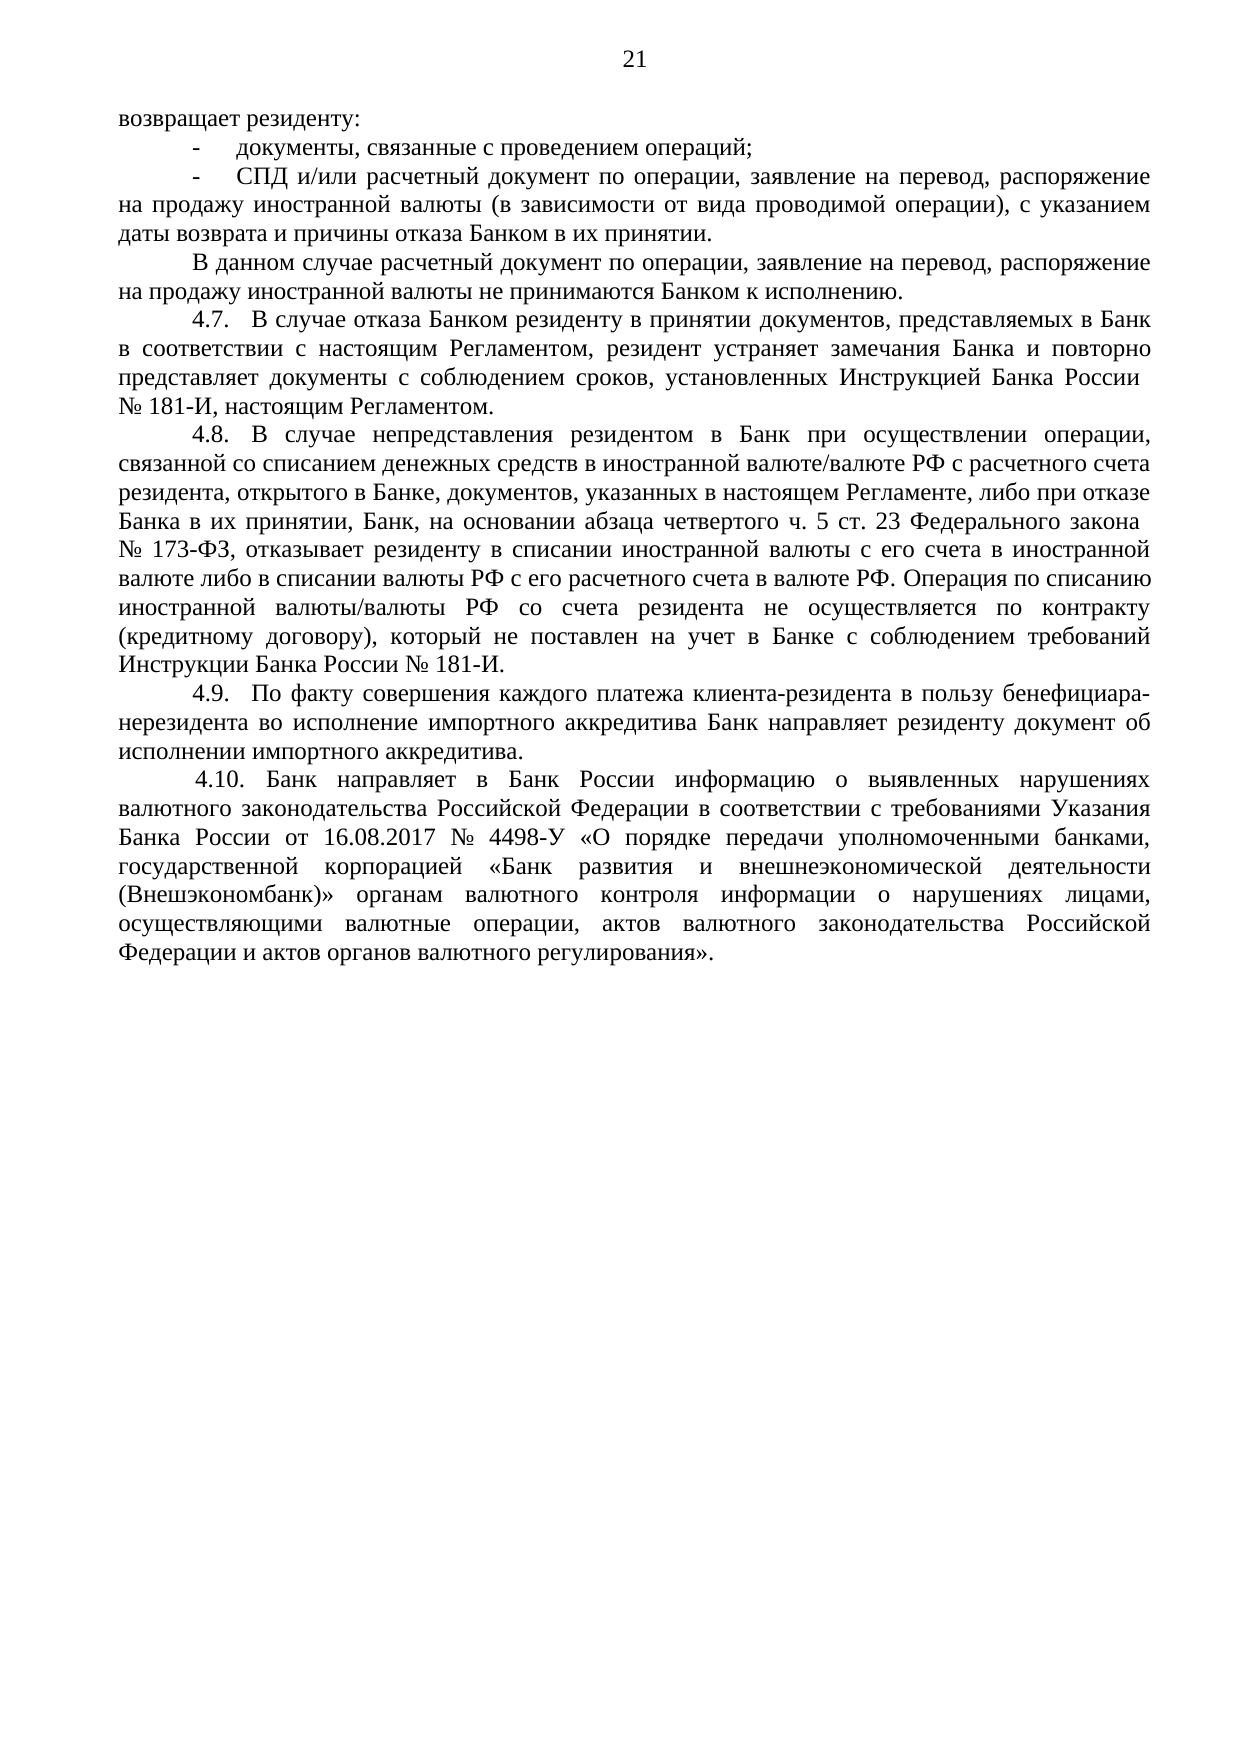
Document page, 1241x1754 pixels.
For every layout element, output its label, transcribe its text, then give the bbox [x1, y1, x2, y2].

text 4.10. Банк направляет в Банк России информацию о выявленных нарушениях валютного законодательства Российской Федерации в соответствии с требованиями Указания Банка России от 16.08.2017 № 4498-У «О порядке передачи уполномоченными банками, государственной корпорацией «Банк развития и внешнеэкономической деятельности (Внешэкономбанк)» органам валютного контроля информации о нарушениях лицами, осуществляющими валютные операции, актов валютного законодательства Российской Федерации и актов органов валютного регулирования». [118, 764, 1152, 966]
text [118, 103, 1152, 132]
text 4.9. По факту совершения каждого платежа клиента-резидента в пользу бенефициара-нерезидента во исполнение импортного аккредитива Банк направляет резиденту документ об исполнении импортного аккредитива. [118, 678, 1152, 764]
text - документы, связанные с проведением операций; [118, 132, 1152, 161]
text 4.8. В случае непредставления резидентом в Банк при осуществлении операции, связанной со списанием денежных средств в иностранной валюте/валюте РФ с расчетного счета резидента, открытого в Банке, документов, указанных в настоящем Регламенте, либо при отказе Банка в их принятии, Банк, на основании абзаца четвертого ч. 5 ст. 23 Федерального закона № 173-ФЗ, отказывает резиденту в списании иностранной валюты с его счета в иностранной валюте либо в списании валюты РФ с его расчетного счета в валюте РФ. Операция по списанию иностранной валюты/валюты РФ со счета резидента не осуществляется по контракту (кредитному договору), который не поставлен на учет в Банке с соблюдением требований Инструкции Банка России № 181-И. [118, 419, 1152, 678]
text - СПД и/или расчетный документ по операции, заявление на перевод, распоряжение на продажу иностранной валюты (в зависимости от вида проводимой операции), с указанием даты возврата и причины отказа Банком в их принятии. [118, 161, 1152, 247]
text В данном случае расчетный документ по операции, заявление на перевод, распоряжение на продажу иностранной валюты не принимаются Банком к исполнению. [118, 247, 1152, 304]
text 4.7. В случае отказа Банком резиденту в принятии документов, представляемых в Банк в соответствии с настоящим Регламентом, резидент устраняет замечания Банка и повторно представляет документы с соблюдением сроков, установленных Инструкцией Банка России № 181-И, настоящим Регламентом. [118, 304, 1152, 419]
